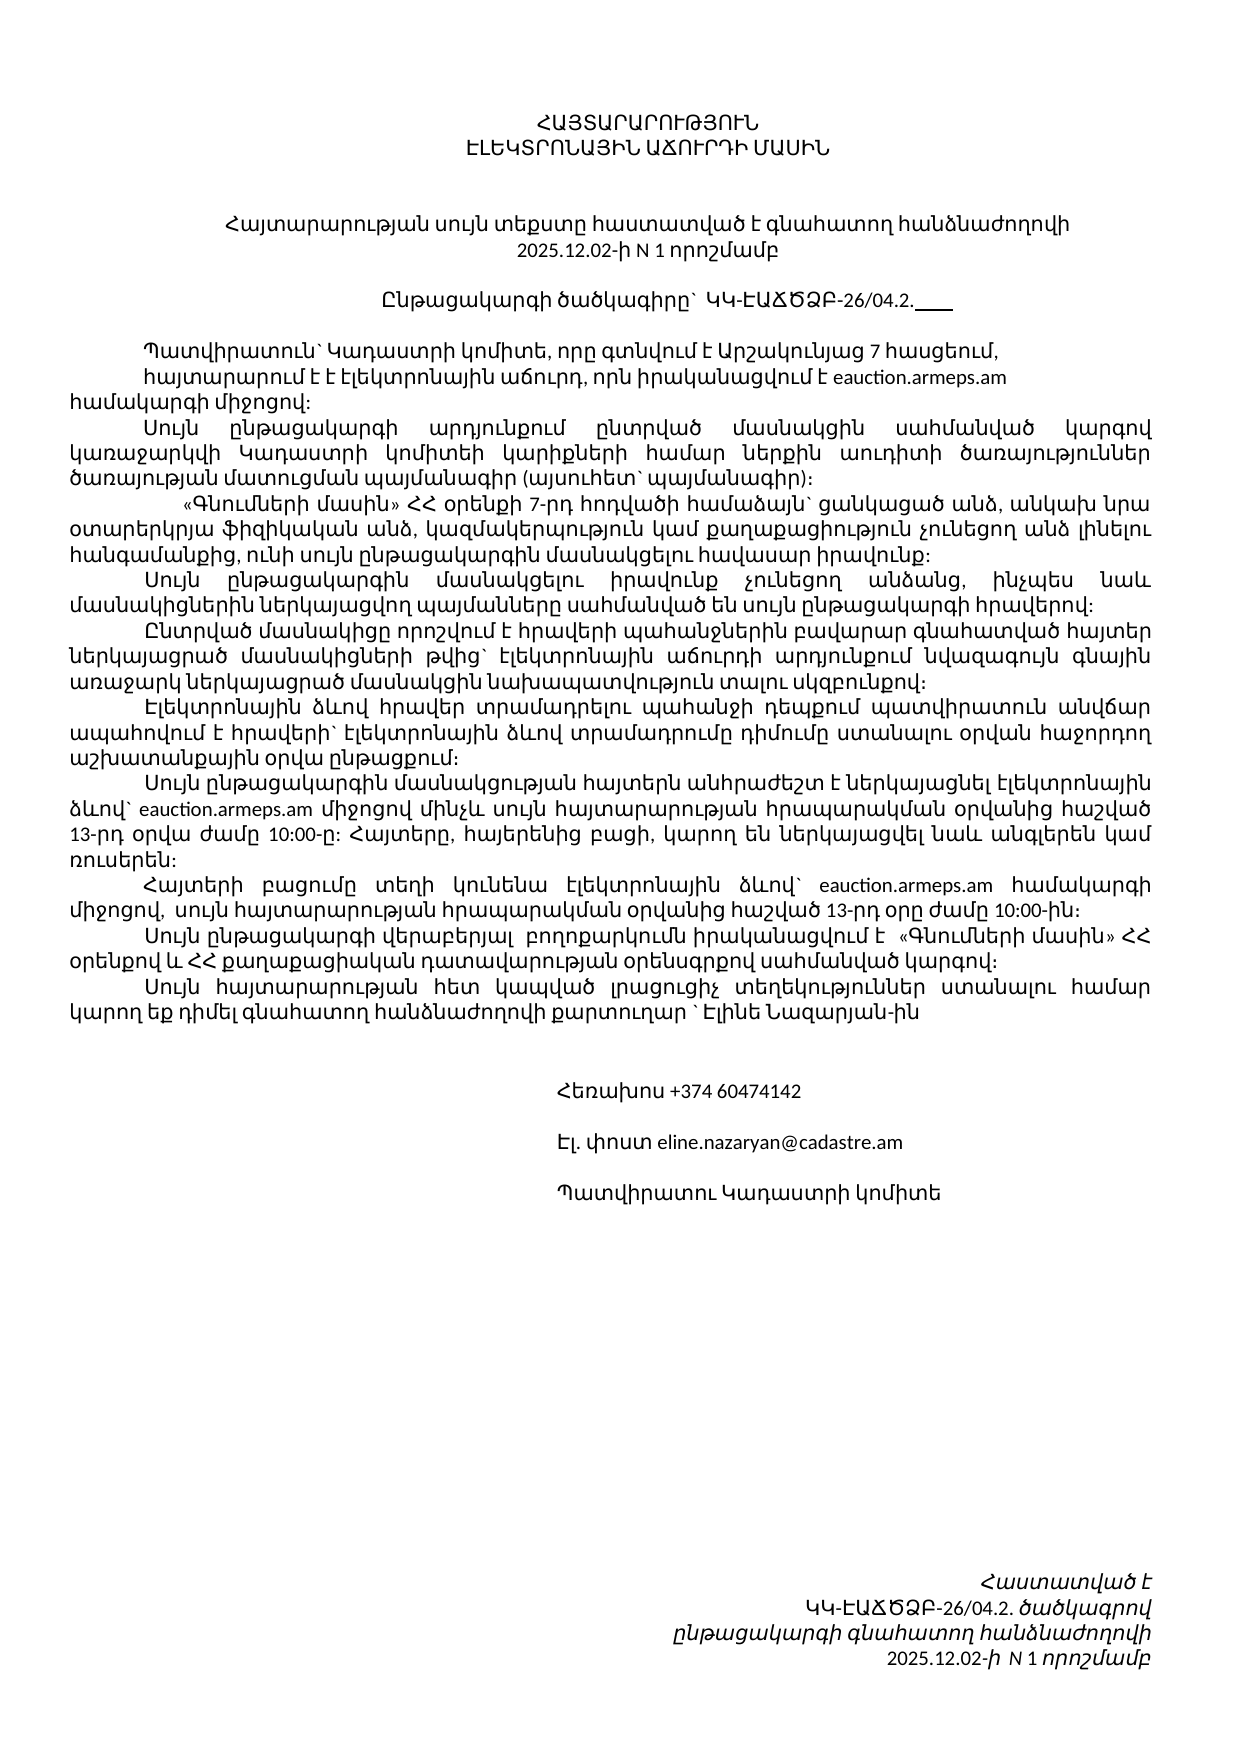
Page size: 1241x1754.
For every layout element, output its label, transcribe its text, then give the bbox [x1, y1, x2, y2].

text Ընտրված մասնակիցը որոշվում է հրավերի պահանջներին բավարար գնահատված հայտեր ներկայացրած մասնակիցների թվից` էլեկտրոնային աճուրդի արդյունքում նվազագույն գնային առաջարկ ներկայացրած մասնակցին նախապատվություն տալու սկզբունքով։ [69, 618, 1152, 694]
text Պատվիրատու Կադաստրի կոմիտե [69, 1180, 1152, 1206]
text ԷԼԵԿՏՐՈՆԱՅԻՆ ԱՃՈՒՐԴԻ ՄԱՍԻՆ [69, 135, 1152, 161]
text Հայտարարության սույն տեքստը հաստատված է գնահատող հանձնաժողովի [69, 211, 1152, 237]
text 2025.12.02 -ի N 1 որոշմամբ [69, 237, 1152, 262]
text Սույն ընթացակարգի արդյունքում ընտրված մասնակցին սահմանված կարգով կառաջարկվի Կադաստրի կոմիտեի կարիքների համար ներքին աուդիտի ծառայություններ ծառայության մատուցման պայմանագիր (այսուհետ` պայմանագիր)։ [69, 415, 1152, 491]
text Սույն հայտարարության հետ կապված լրացուցիչ տեղեկություններ ստանալու համար կարող եք դիմել գնահատող հանձնաժողովի քարտուղար ` Էլինե Նազարյան-ին [69, 974, 1152, 1025]
text 2025.12.02 -ի N 1 որոշմամբ [69, 1646, 1152, 1671]
text Ընթացակարգի ծածկագիրը` ԿԿ-ԷԱՃԾՁԲ-26/04.2. [69, 288, 1152, 313]
text Պատվիրատուն` Կադաստրի կոմիտե, որը գտնվում է Արշակունյաց 7 հասցեում, [69, 338, 1152, 364]
text ԿԿ-ԷԱՃԾՁԲ-26/04.2. ծածկագրով [69, 1595, 1152, 1620]
text ընթացակարգի գնահատող հանձնաժողովի [69, 1620, 1152, 1646]
text Էլեկտրոնային ձևով հրավեր տրամադրելու պահանջի դեպքում պատվիրատուն անվճար ապահովում է հրավերի` էլեկտրոնային ձևով տրամադրումը դիմումը ստանալու օրվան հաջորդող աշխատանքային օրվա ընթացքում։ [69, 694, 1152, 771]
text հայտարարում է է էլեկտրոնային աճուրդ, որն իրականացվում է eauction.armeps.am համակարգի միջոցով: [69, 364, 1152, 415]
text Հայտերի բացումը տեղի կունենա էլեկտրոնային ձևով` eauction.armeps.am համակարգի միջոցով, սույն հայտարարության հրապարակման օրվանից հաշված 13-րդ օրը ժամը 10:00-ին։ [69, 872, 1152, 923]
text Հաստատված է [69, 1569, 1152, 1595]
text Սույն ընթացակարգին մասնակցության հայտերն անհրաժեշտ է ներկայացնել էլեկտրոնային ձևով` eauction.armeps.am միջոցով մինչև սույն հայտարարության հրապարակման օրվանից հաշված 13-րդ օրվա ժամը 10:00-ը: Հայտերը, հայերենից բացի, կարող են ներկայացվել նաև անգլերեն կամ ռուսերեն: [69, 771, 1152, 872]
text «Գնումների մասին» ՀՀ օրենքի 7-րդ հոդվածի համաձայն` ցանկացած անձ, անկախ նրա օտարերկրյա ֆիզիկական անձ, կազմակերպություն կամ քաղաքացիություն չունեցող անձ լինելու հանգամանքից, ունի սույն ընթացակարգին մասնակցելու հավասար իրավունք: [69, 491, 1152, 567]
text Սույն ընթացակարգին մասնակցելու իրավունք չունեցող անձանց, ինչպես նաև մասնակիցներին ներկայացվող պայմանները սահմանված են սույն ընթացակարգի հրավերով: [69, 567, 1152, 618]
text Հեռախոս +374 60474142 [69, 1078, 1152, 1104]
text Էլ. փոստ eline.nazaryan@cadastre.am [69, 1129, 1152, 1155]
text ՀԱՅՏԱՐԱՐՈՒԹՅՈՒՆ [69, 110, 1152, 135]
text Սույն ընթացակարգի վերաբերյալ բողոքարկումն իրականացվում է «Գնումների մասին» ՀՀ օրենքով և ՀՀ քաղաքացիական դատավարության օրենսգրքով սահմանված կարգով։ [69, 923, 1152, 974]
